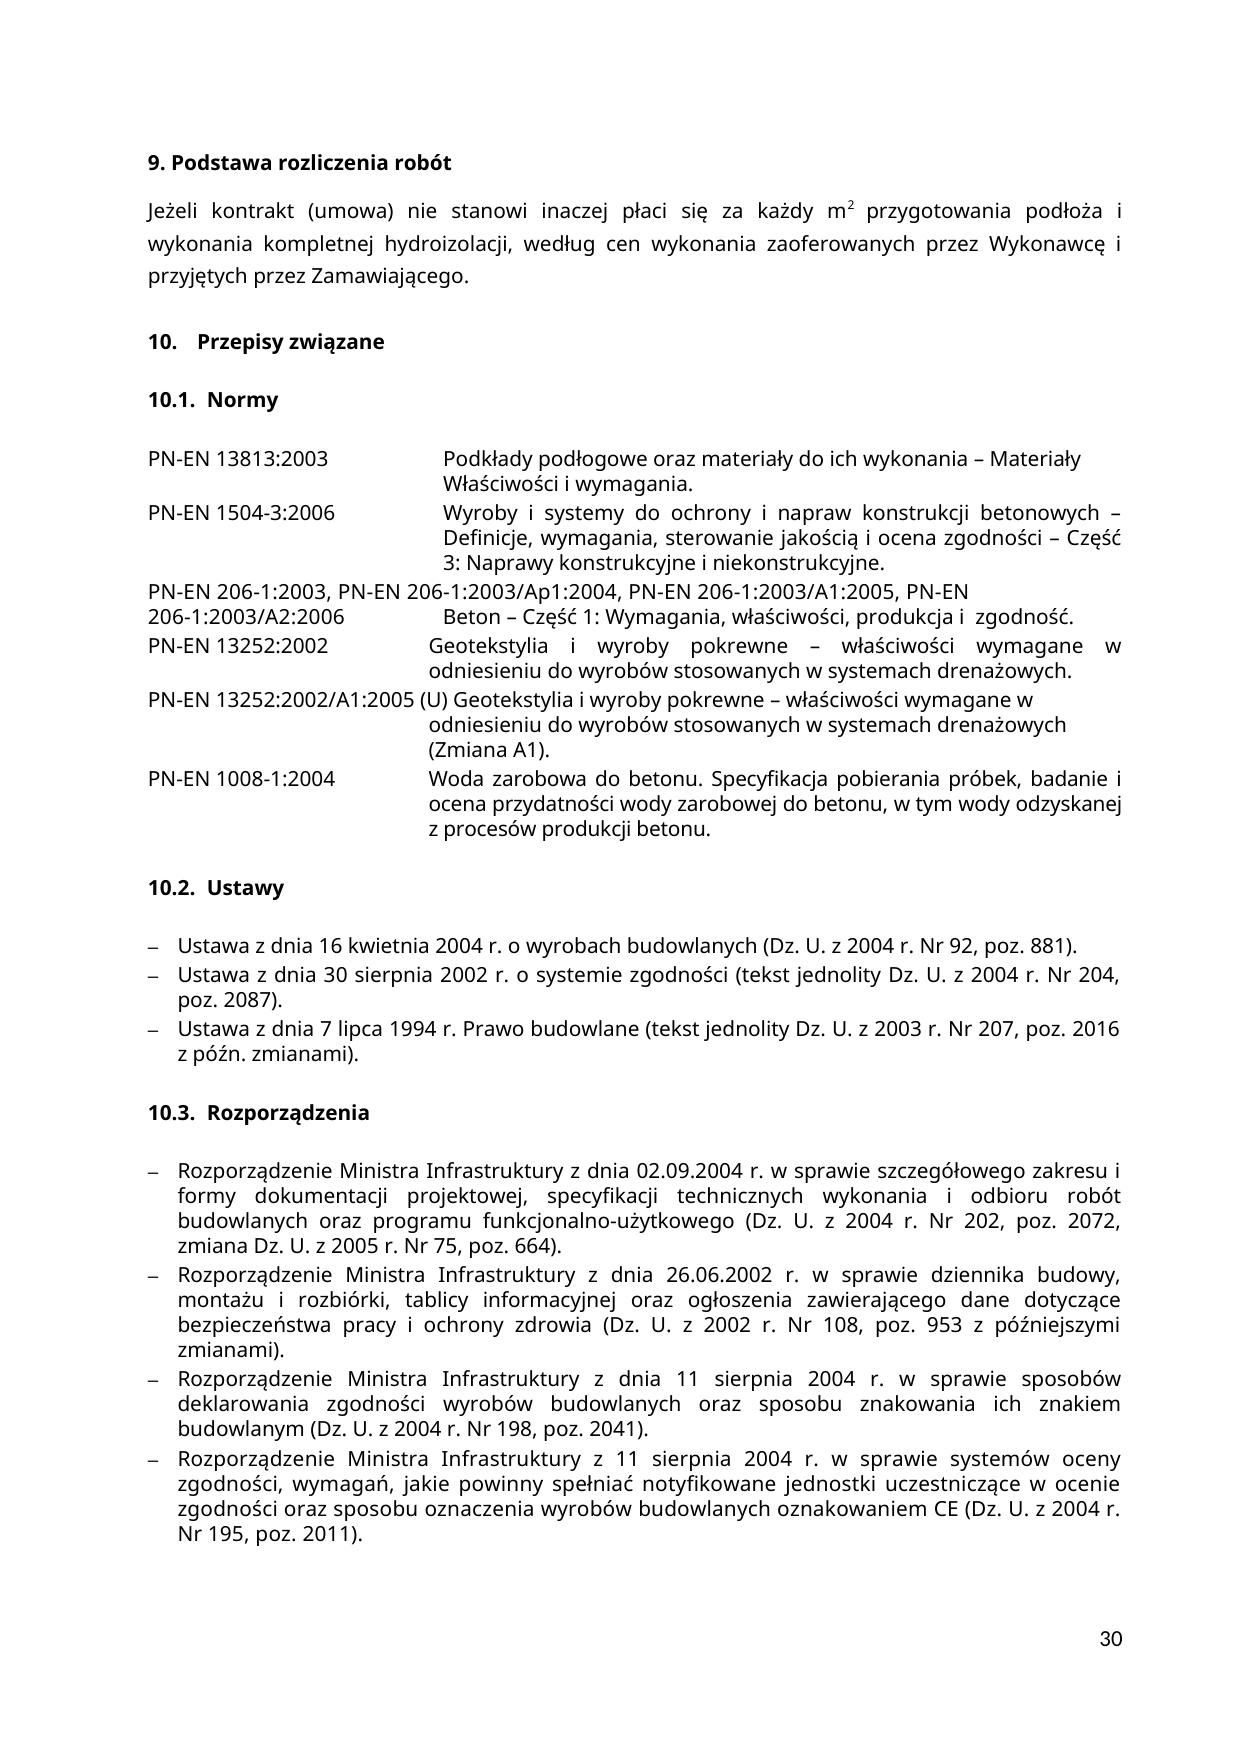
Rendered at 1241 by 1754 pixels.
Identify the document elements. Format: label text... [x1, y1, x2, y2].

list Ustawa z dnia 30 sierpnia 2002 r. o systemie zgodności (tekst jednolity Dz. U. z 2004 r. Nr 204, poz. 2087).‬‬ [148, 963, 1122, 1013]
text Jeżeli kontrakt (umowa) nie stanowi inaczej płaci się za każdy m2 przygotowania podłoża i wykonania kompletnej hydroizolacji, według cen wykonania zaoferowanych przez Wykonawcę i przyjętych przez Zamawiającego. [148, 196, 1122, 290]
text PN-EN 206-1:2003, PN-EN 206-1:2003/Ap1:2004, PN-EN 206-1:2003/A1:2005, PN-EN 206-1:2003/A2:2006 Beton – Część 1: Wymagania, właściwości, produkcja i zgodność. [148, 579, 1122, 629]
list Rozporządzenie Ministra Infrastruktury z dnia 11 sierpnia 2004 r. w sprawie sposobów deklarowania zgodności wyrobów budowlanych oraz sposobu znakowania ich znakiem budowlanym (Dz. U. z 2004 r. Nr 198, poz. 2041). [148, 1367, 1122, 1442]
list Rozporządzenie Ministra Infrastruktury z dnia 02.09.2004 r. w sprawie szczegółowego zakresu i formy dokumentacji projektowej, specyfikacji technicznych wykonania i odbioru robót budowlanych oraz programu funkcjonalno-użytkowego (Dz. U. z 2004 r. Nr 202, poz. 2072, zmiana Dz. U. z 2005 r. Nr 75, poz. 664). [148, 1158, 1122, 1258]
text PN-EN 13252:2002 Geotekstylia i wyroby pokrewne – właściwości wymagane w odniesieniu do wyrobów stosowanych w systemach drenażowych. [148, 633, 1122, 683]
list Normy [148, 388, 1122, 413]
list Rozporządzenia [148, 1100, 1122, 1125]
list Rozporządzenie Ministra Infrastruktury z dnia 26.06.2002 r. w sprawie dziennika budowy, montażu i rozbiórki, tablicy informacyjnej oraz ogłoszenia zawierającego dane dotyczące bezpieczeństwa pracy i ochrony zdrowia (Dz. U. z 2002 r. Nr 108, poz. 953 z późniejszymi zmianami). [148, 1263, 1122, 1363]
text PN-EN 1008-1:2004 Woda zarobowa do betonu. Specyfikacja pobierania próbek, badanie i ocena przydatności wody zarobowej do betonu, w tym wody odzyskanej z procesów produkcji betonu. [148, 767, 1122, 842]
list Ustawa z dnia 16 kwietnia 2004 r. o wyrobach budowlanych (Dz. U. z 2004 r. Nr 92, poz. 881). [148, 933, 1122, 958]
list Ustawy [148, 875, 1122, 900]
text PN-EN 1504-3:2006 Wyroby i systemy do ochrony i napraw konstrukcji betonowych – Definicje, wymagania, sterowanie jakością i ocena zgodności – Część 3: Naprawy konstrukcyjne i niekonstrukcyjne. [148, 500, 1122, 575]
list Ustawa z dnia 7 lipca 1994 r. Prawo budowlane (tekst jednolity Dz. U. z 2003 r. Nr 207, poz. 2016 z późn. zmianami). [148, 1017, 1122, 1067]
list Rozporządzenie Ministra Infrastruktury z 11 sierpnia 2004 r. w sprawie systemów oceny zgodności, wymagań, jakie powinny spełniać notyfikowane jednostki uczestniczące w ocenie zgodności oraz sposobu oznaczenia wyrobów budowlanych oznakowaniem CE (Dz. U. z 2004 r. Nr 195, poz. 2011). [148, 1446, 1122, 1546]
subtitle 9. Podstawa rozliczenia robót [148, 148, 1122, 176]
text PN-EN 13813:2003 Podkłady podłogowe oraz materiały do ich wykonania – Materiały Właściwości i wymagania. [148, 446, 1122, 496]
list Przepisy związane [148, 329, 1122, 354]
text PN-EN 13252:2002/A1:2005 (U) Geotekstylia i wyroby pokrewne – właściwości wymagane w odniesieniu do wyrobów stosowanych w systemach drenażowych (Zmiana A1). [148, 688, 1122, 763]
